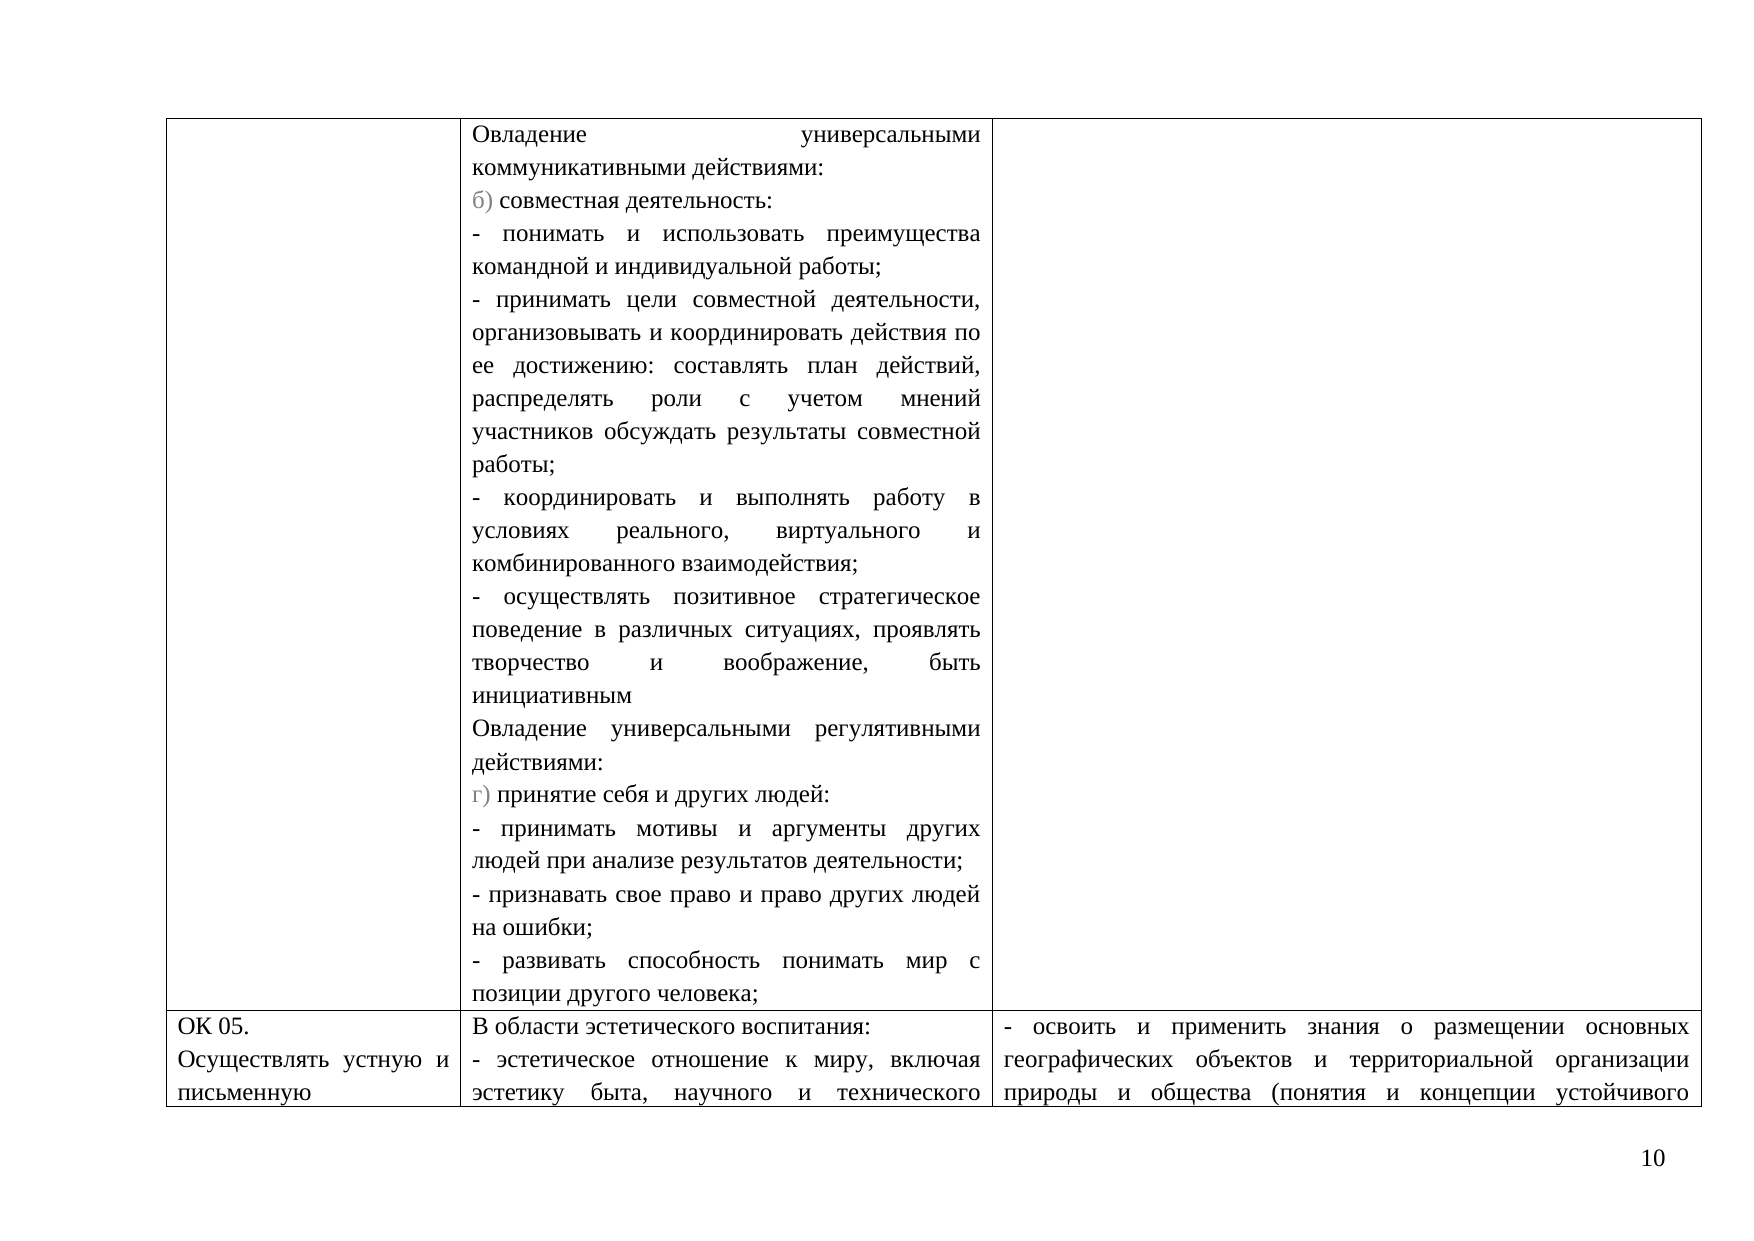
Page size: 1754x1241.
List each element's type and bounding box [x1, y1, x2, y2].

table_cell [167, 119, 460, 1010]
table_cell [993, 119, 1701, 1010]
table_cell [993, 1011, 1701, 1106]
table_cell [461, 1011, 992, 1106]
table_cell [167, 1011, 460, 1106]
table_cell [461, 119, 992, 1010]
